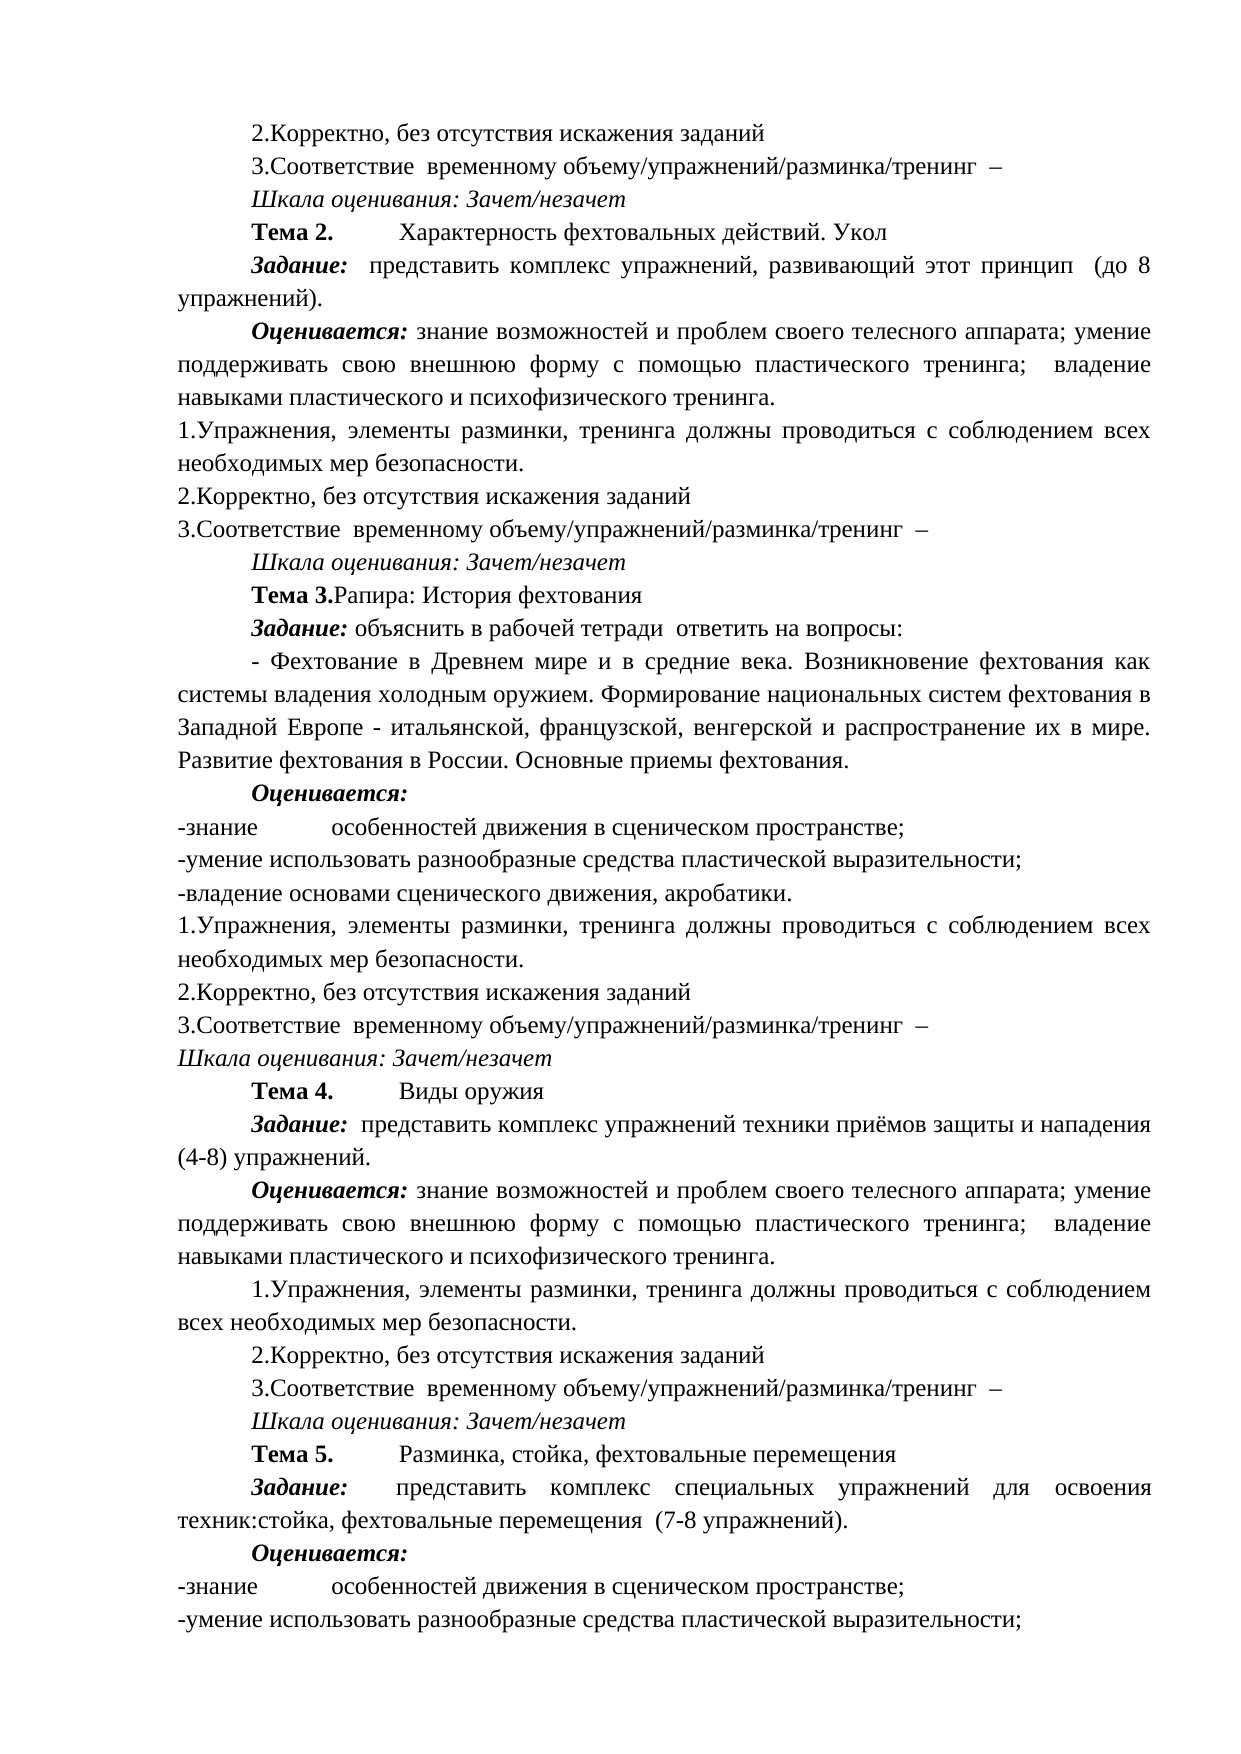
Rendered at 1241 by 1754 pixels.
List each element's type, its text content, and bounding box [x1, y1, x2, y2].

text 2.Корректно, без отсутствия искажения заданий [177, 481, 1152, 510]
text -умение использовать разнообразные средства пластической выразительности; [177, 1604, 1152, 1633]
text 1.Упражнения, элементы разминки, тренинга должны проводиться с соблюдением всех необходимых мер безопасности. [177, 1274, 1152, 1336]
text Тема 2. Характерность фехтовальных действий. Укол [177, 217, 1152, 246]
text Задание: представить комплекс специальных упражнений для освоения техник:стойка, фехтовальные перемещения (7-8 упражнений). [177, 1472, 1152, 1534]
text 1.Упражнения, элементы разминки, тренинга должны проводиться с соблюдением всех необходимых мер безопасности. [177, 911, 1152, 972]
text 3.Соответствие временному объему/упражнений/разминка/тренинг – [177, 1373, 1152, 1402]
text 2.Корректно, без отсутствия искажения заданий [177, 977, 1152, 1005]
text Тема 4. Виды оружия [177, 1076, 1152, 1104]
text -знание особенностей движения в сценическом пространстве; [177, 1571, 1152, 1600]
text 1.Упражнения, элементы разминки, тренинга должны проводиться с соблюдением всех необходимых мер безопасности. [177, 415, 1152, 477]
text Шкала оценивания: Зачет/незачет [177, 1043, 1152, 1071]
text -умение использовать разнообразные средства пластической выразительности; [177, 844, 1152, 873]
text Тема 5. Разминка, стойка, фехтовальные перемещения [177, 1439, 1152, 1468]
text Оценивается: [177, 778, 1152, 807]
text Задание: объяснить в рабочей тетради ответить на вопросы: [177, 613, 1152, 642]
text -знание особенностей движения в сценическом пространстве; [177, 812, 1152, 840]
text 2.Корректно, без отсутствия искажения заданий [177, 1340, 1152, 1369]
text 2.Корректно, без отсутствия искажения заданий [177, 118, 1152, 147]
text Задание: представить комплекс упражнений, развивающий этот принцип (до 8 упражнений). [177, 250, 1152, 312]
text Шкала оценивания: Зачет/незачет [177, 184, 1152, 213]
text Тема 3.Рапира: История фехтования [177, 580, 1152, 609]
text 3.Соответствие временному объему/упражнений/разминка/тренинг – [177, 514, 1152, 543]
text Шкала оценивания: Зачет/незачет [177, 547, 1152, 576]
text Шкала оценивания: Зачет/незачет [177, 1406, 1152, 1435]
text Оценивается: [177, 1538, 1152, 1567]
text Задание: представить комплекс упражнений техники приёмов защиты и нападения (4-8) упражнений. [177, 1109, 1152, 1171]
text 3.Соответствие временному объему/упражнений/разминка/тренинг – [177, 151, 1152, 180]
text -владение основами сценического движения, акробатики. [177, 878, 1152, 906]
text 3.Соответствие временному объему/упражнений/разминка/тренинг – [177, 1010, 1152, 1038]
text - Фехтование в Древнем мире и в средние века. Возникновение фехтования как системы владения холодным оружием. Формирование национальных систем фехтования в Западной Европе - итальянской, французской, венгерской и распространение их в мире. Развитие фехтования в России. Основные приемы фехтования. [177, 646, 1152, 774]
